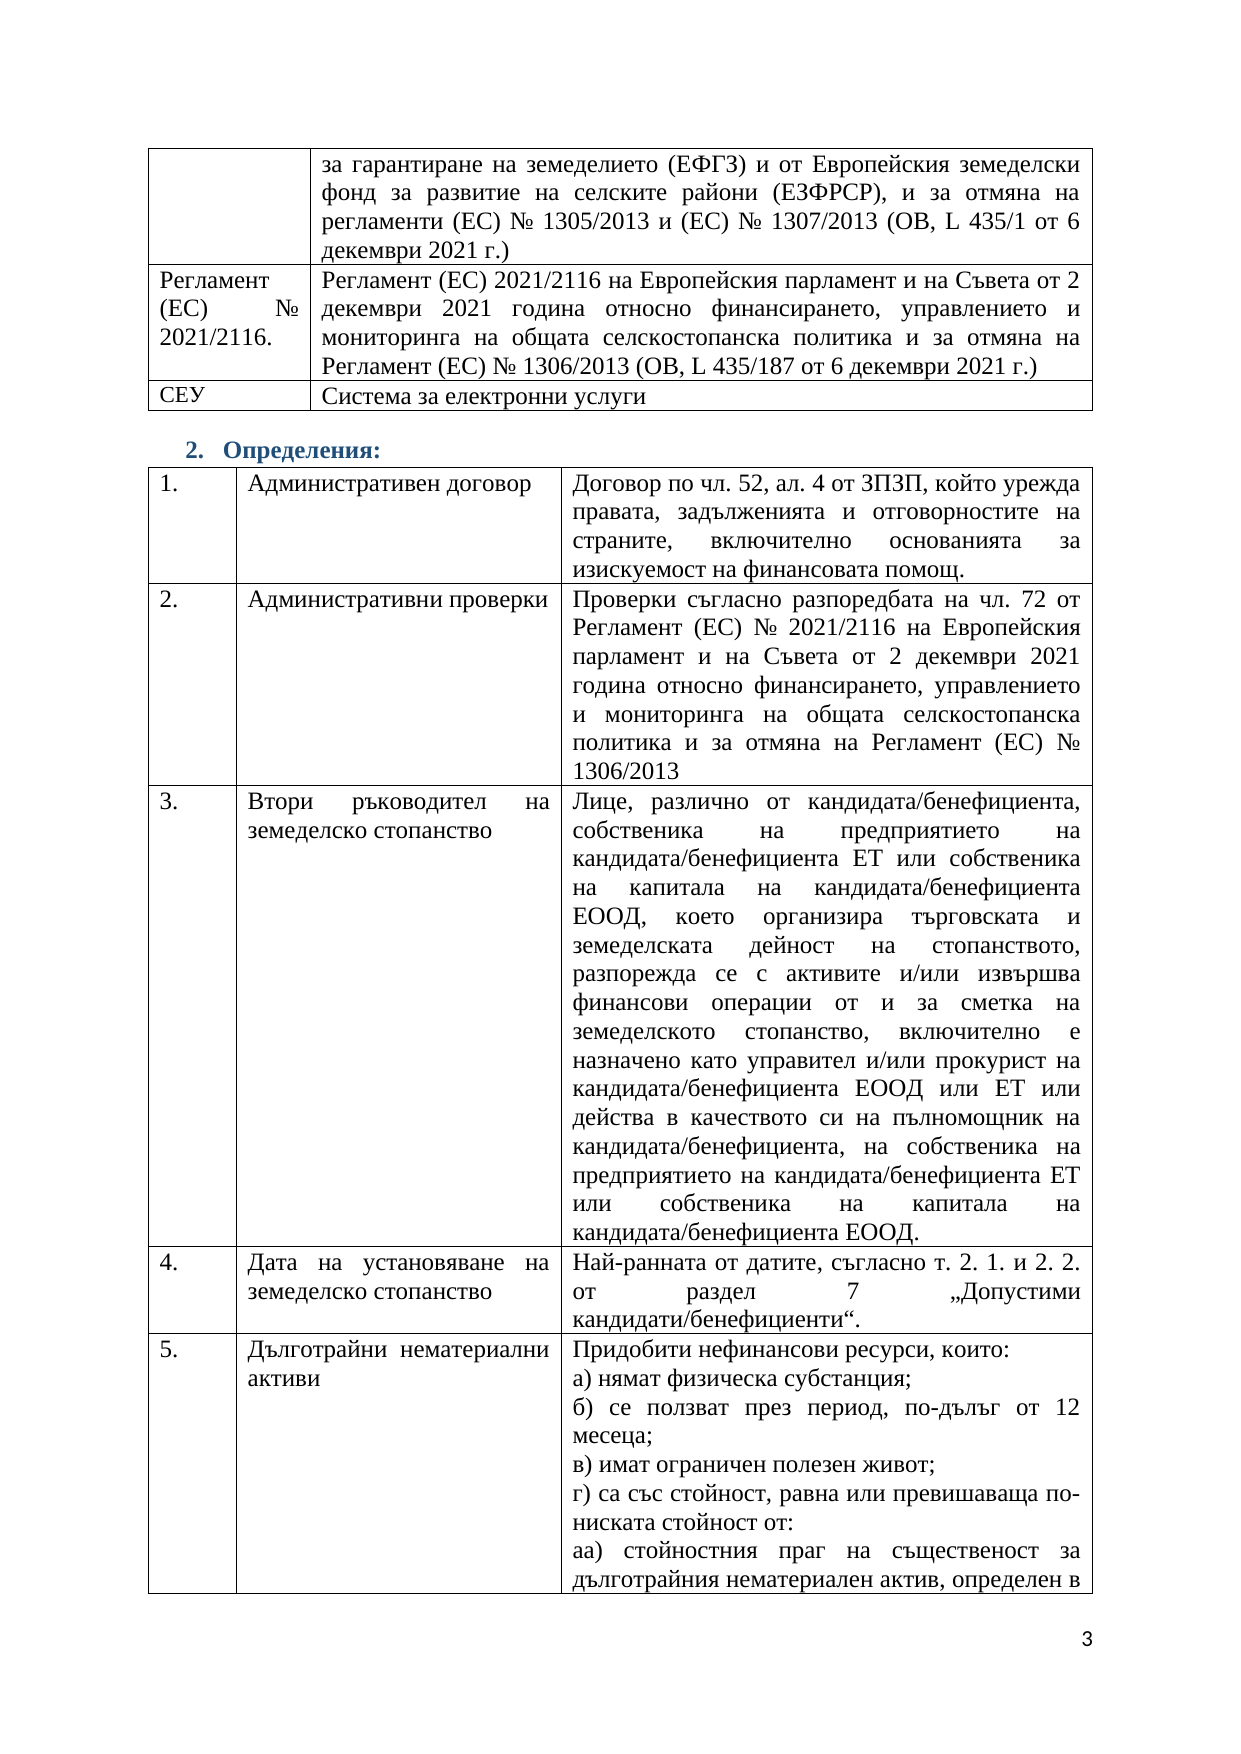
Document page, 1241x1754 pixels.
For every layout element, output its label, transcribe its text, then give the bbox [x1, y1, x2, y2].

table_header Административен договор [237, 468, 561, 583]
table_cell 5. [149, 1334, 236, 1593]
table_cell Най-ранната от датите, съгласно т. 2. 1. и 2. 2. oт раздел 7 „Допустими кандидати/бенефициенти“. [562, 1247, 1092, 1333]
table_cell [562, 1334, 1092, 1593]
table_cell Регламент (ЕС) 2021/2116 на Европейския парламент и на Съвета от 2 декември 2021 година относно финансирането, управлението и мониторинга на общата селскостопанска политика и за отмяна на Регламент (ЕС) № 1306/2013 (ОВ, L 435/187 от 6 декември 2021 г.) [311, 265, 1092, 380]
table_cell Система за електронни услуги [311, 381, 1092, 409]
table_cell 4. [149, 1247, 236, 1333]
table_cell СЕУ [149, 381, 310, 409]
table_cell 2. [149, 584, 236, 785]
table_header Договор по чл. 52, ал. 4 от ЗПЗП, който урежда правата, задълженията и отговорностите на страните, включително основанията за изискуемост на финансовата помощ. [562, 468, 1092, 583]
table_header 1. [149, 468, 236, 583]
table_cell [311, 149, 1092, 264]
table_cell Регламент (ЕС) № 2021/2116. [149, 265, 310, 380]
table_cell 3. [149, 786, 236, 1246]
table_cell Проверки съгласно разпоредбата на чл. 72 от Регламент (ЕС) № 2021/2116 на Европейския парламент и на Съвета от 2 декември 2021 година относно финансирането, управлението и мониторинга на общата селскостопанска политика и за отмяна на Регламент (ЕС) № 1306/2013 [562, 584, 1092, 785]
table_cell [149, 149, 310, 264]
table_cell Административни проверки [237, 584, 561, 785]
table_cell Втори ръководител на земеделско стопанство [237, 786, 561, 1246]
table_cell Дата на установяване на земеделско стопанство [237, 1247, 561, 1333]
table_cell Лице, различно от кандидата/бенефициента, собственика на предприятието на кандидата/бенефициента ЕТ или собственика на капитала на кандидата/бенефициента ЕООД, което организира търговската и земеделската дейност на стопанството, разпорежда се с активите и/или извършва финансови операции от и за сметка на земеделското стопанство, включително е назначено като управител и/или прокурист на кандидата/бенефициента ЕООД или ЕТ или действа в качеството си на пълномощник на кандидата/бенефициента, на собственика на предприятието на кандидата/бенефициента ЕТ или собственика на капитала на кандидата/бенефициента ЕООД. [562, 786, 1092, 1246]
subtitle Определения: [185, 436, 1093, 464]
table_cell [237, 1334, 561, 1593]
